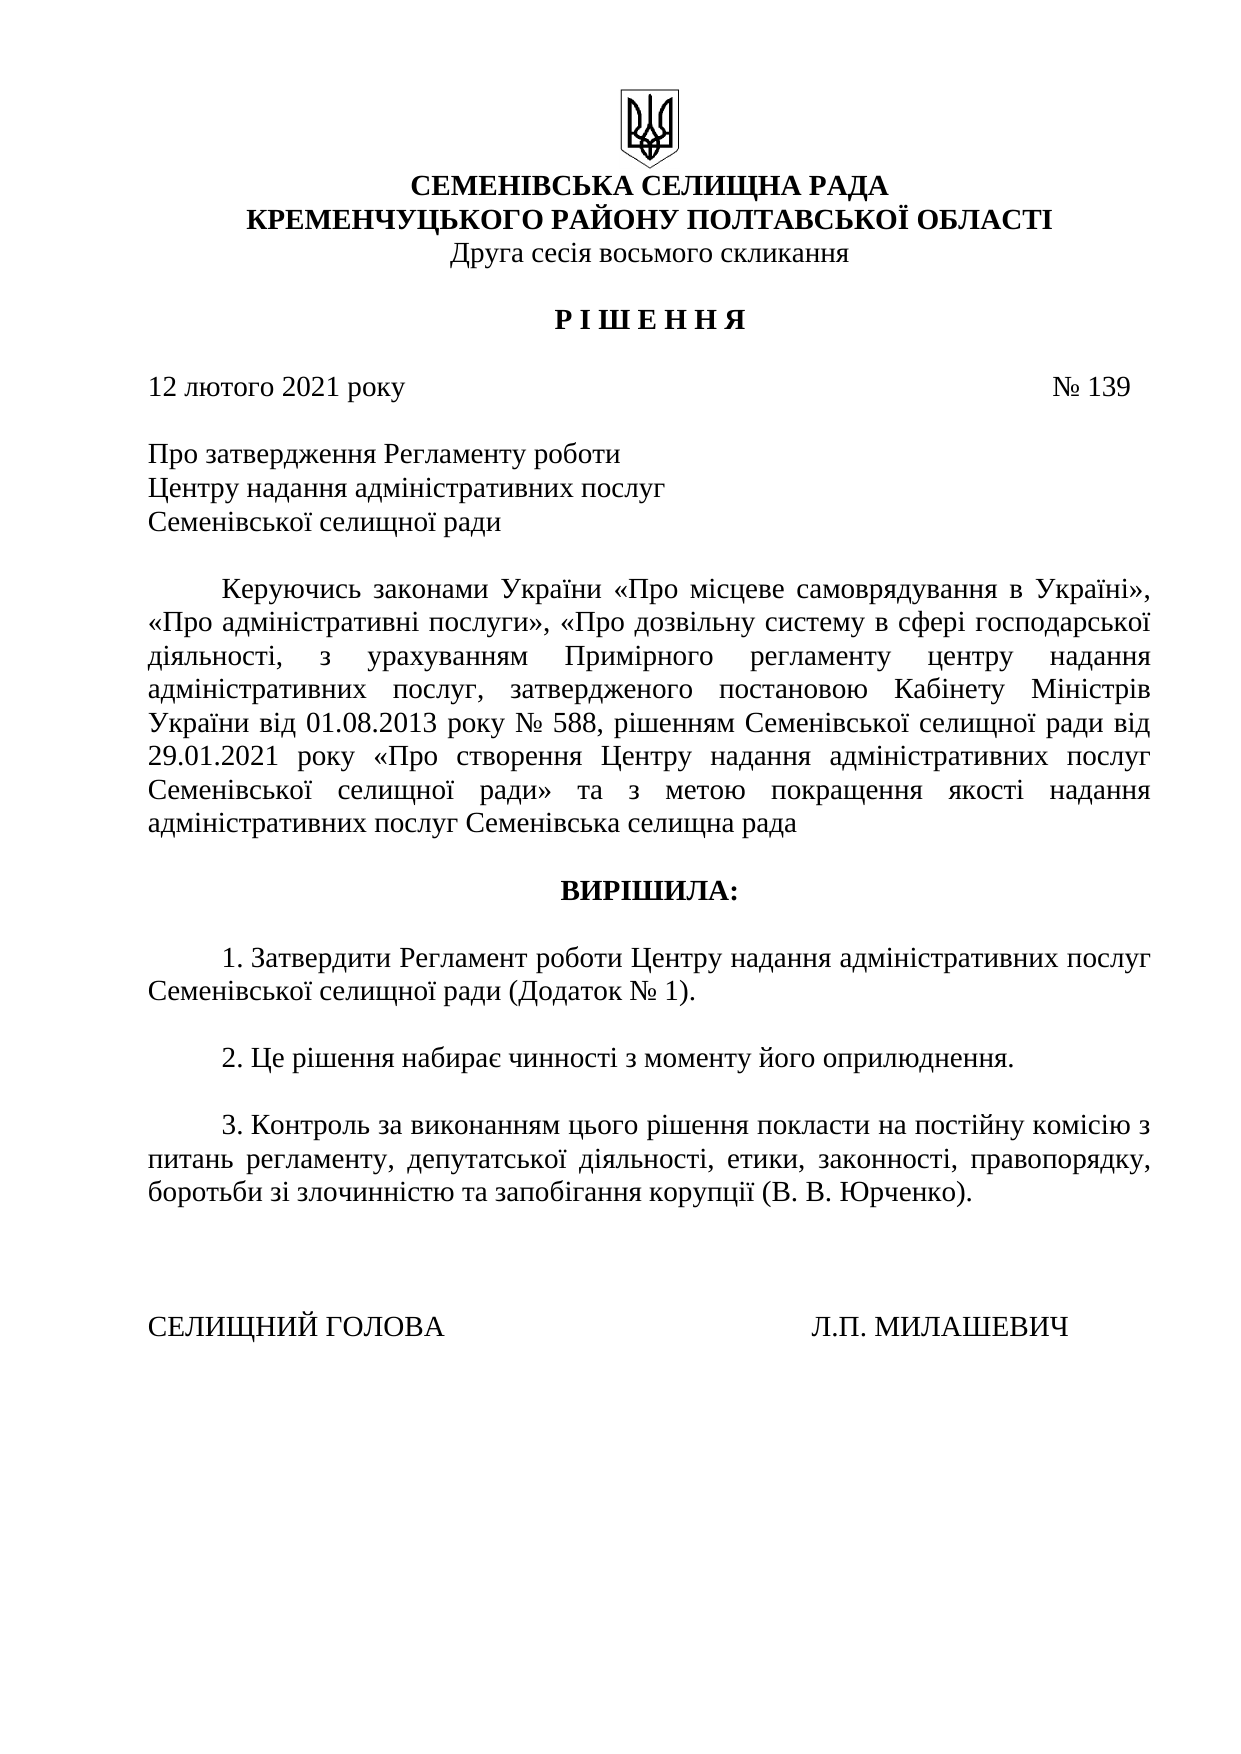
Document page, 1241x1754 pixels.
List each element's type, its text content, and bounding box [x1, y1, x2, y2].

text Керуючись законами України «Про місцеве самоврядування в Україні», «Про адміністративні послуги», «Про дозвільну систему в сфері господарської діяльності, з урахуванням Примірного регламенту центру надання адміністративних послуг, затвердженого постановою Кабінету Міністрів України від 01.08.2013 року № 588, рішенням Семенівської селищної ради від 29.01.2021 року «Про створення Центру надання адміністративних послуг Семенівської селищної ради» та з метою покращення якості надання адміністративних послуг Семенівська селищна рада [148, 571, 1152, 839]
text ВИРІШИЛА: [148, 873, 1152, 906]
text Друга сесія восьмого скликання [148, 235, 1152, 269]
picture [619, 88, 680, 169]
list Затвердити Регламент роботи Центру надання адміністративних послуг Семенівської селищної ради (Додаток № 1). [148, 940, 1152, 1007]
list Це рішення набирає чинності з моменту його оприлюднення. [148, 1040, 1152, 1074]
text Про затвердження Регламенту роботи Центру надання адміністративних послуг Семенівської селищної ради [148, 437, 694, 537]
text КРЕМЕНЧУЦЬКОГО РАЙОНУ ПОЛТАВСЬКОЇ ОБЛАСТІ [148, 202, 1152, 235]
text 12 лютого 2021 року № 139 [148, 369, 1152, 403]
list Контроль за виконанням цього рішення покласти на постійну комісію з питань регламенту, депутатської діяльності, етики, законності, правопорядку, боротьби зі злочинністю та запобігання корупції (В. В. Юрченко). [148, 1107, 1152, 1208]
text Р І Ш Е Н Н Я [148, 302, 1152, 336]
text СЕЛИЩНИЙ ГОЛОВА Л.П. МИЛАШЕВИЧ [148, 1309, 1152, 1342]
text СЕМЕНІВСЬКА СЕЛИЩНА РАДА [148, 168, 1152, 202]
